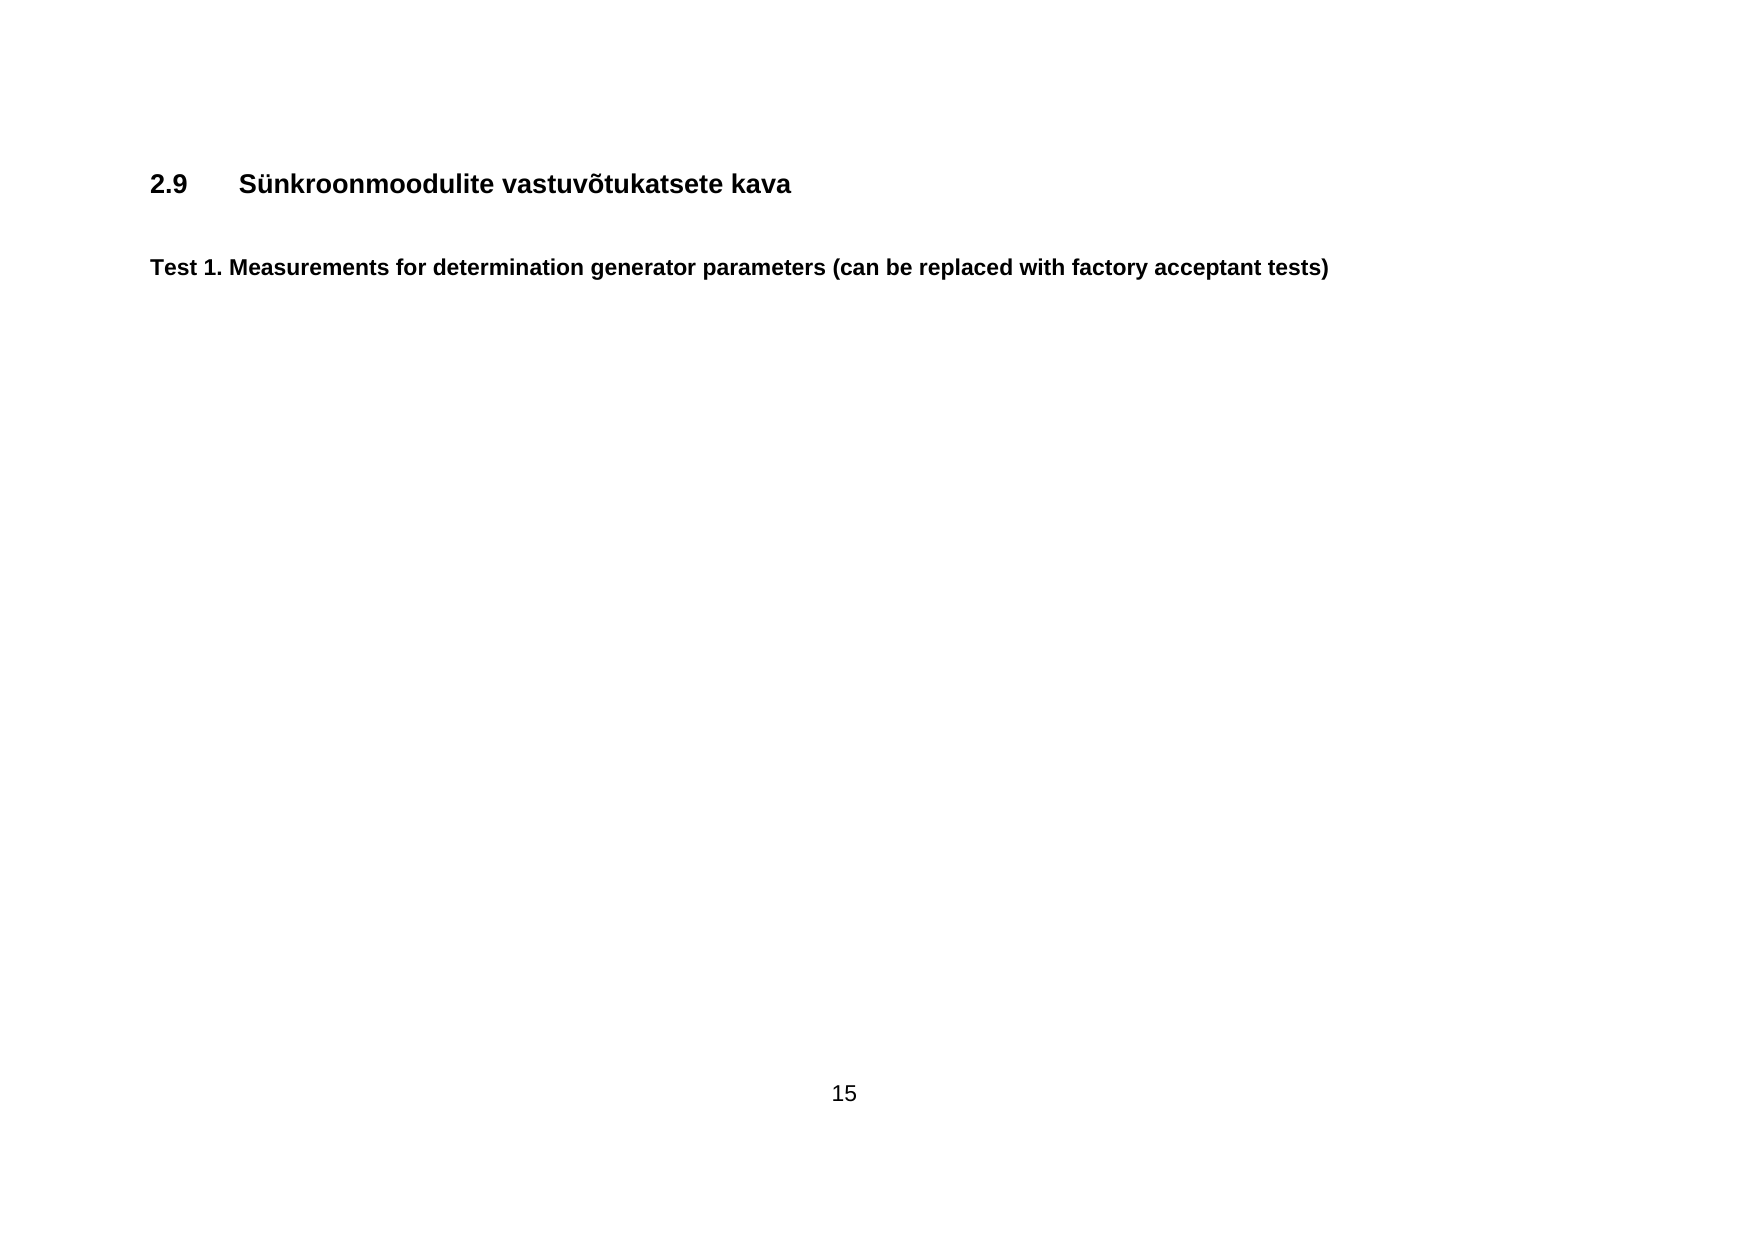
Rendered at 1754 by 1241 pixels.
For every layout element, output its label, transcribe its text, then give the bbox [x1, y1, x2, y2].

text Test 1. Measurements for determination generator parameters (can be replaced with factory acceptant tests) [150, 254, 1604, 281]
subtitle Sünkroonmoodulite vastuvõtukatsete kava [150, 168, 1604, 199]
